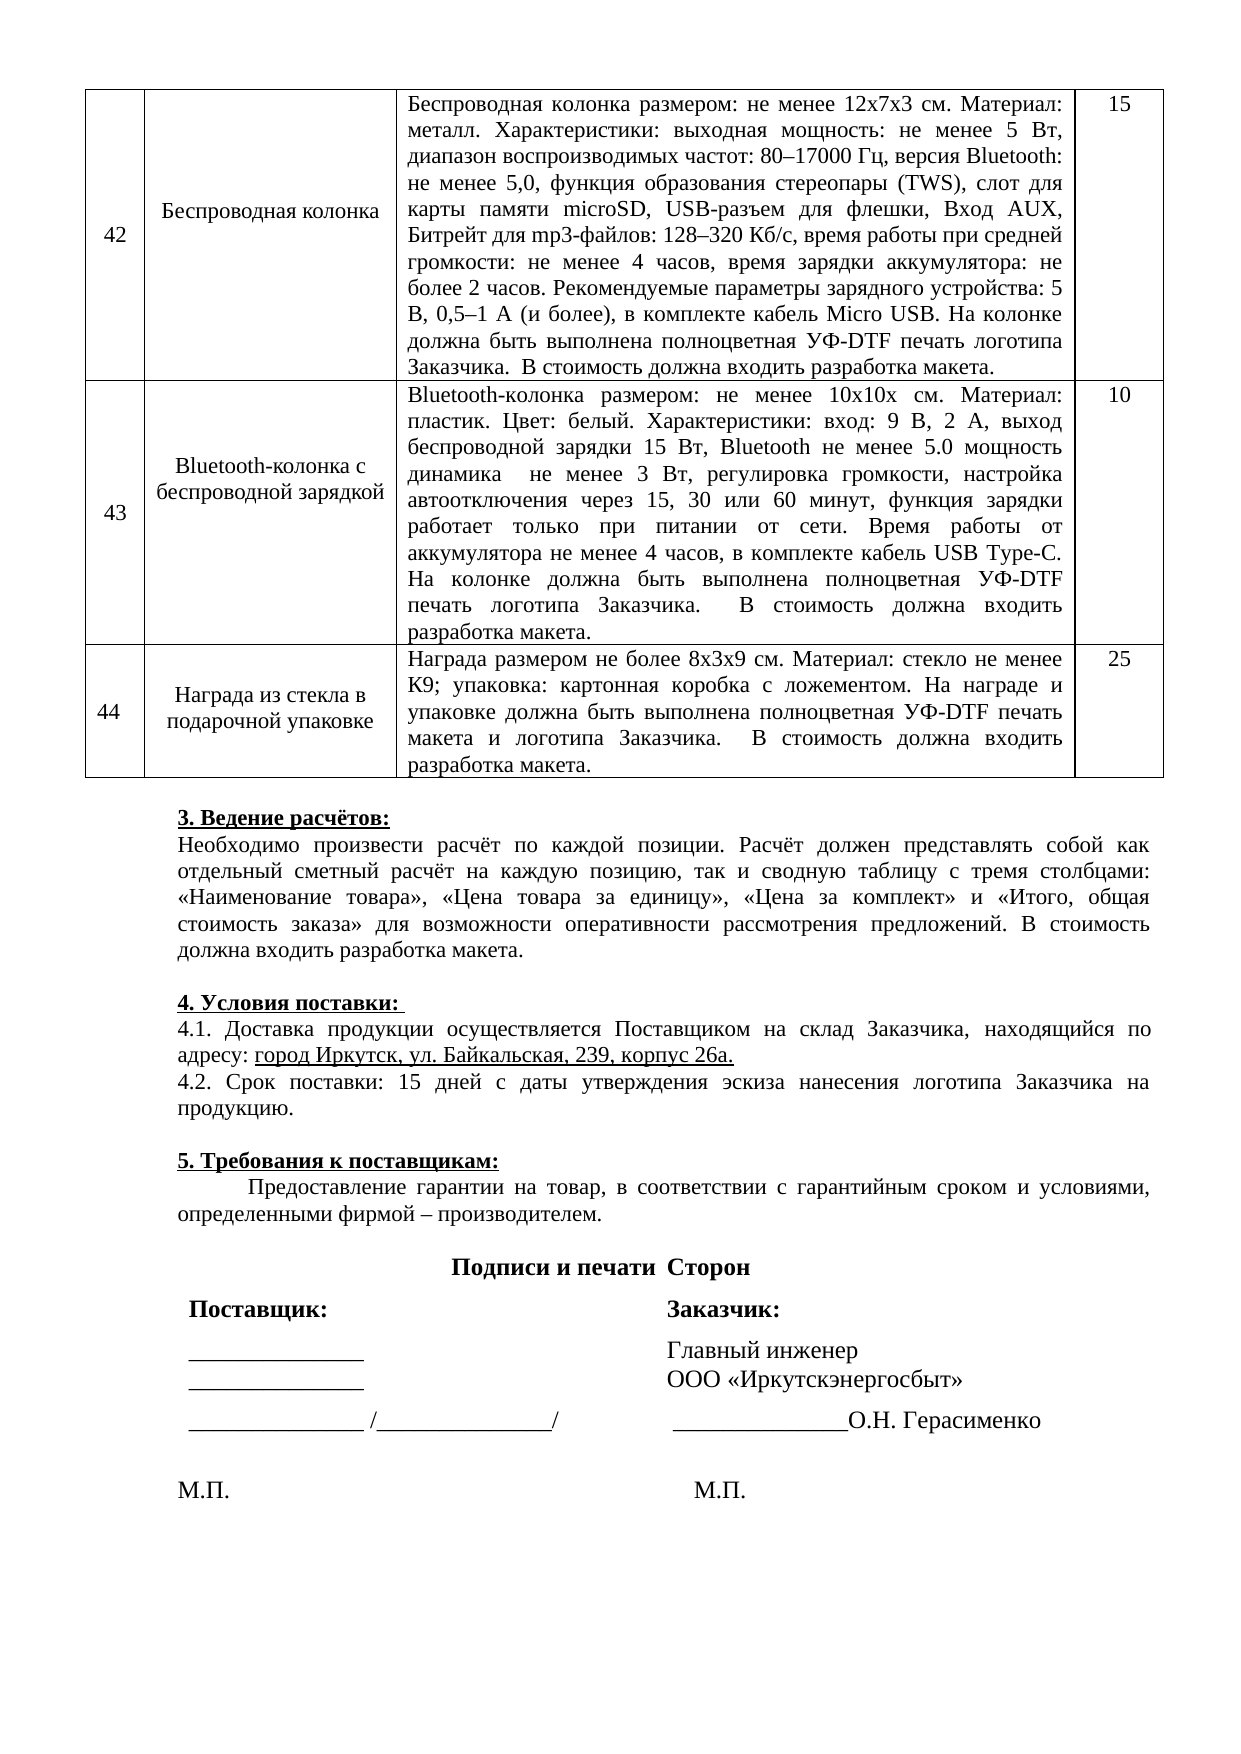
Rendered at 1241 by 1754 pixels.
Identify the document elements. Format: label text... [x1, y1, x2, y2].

table_header Подписи и печати Поставщик: ______________ ______________ ______________ /______________/ [177, 1253, 655, 1475]
subtitle 4. Условия поставки: [177, 989, 1152, 1015]
table_cell 43 [86, 381, 144, 644]
table_header Сторон Заказчик: Главный инженер ООО «Иркутскэнергосбыт» ______________О.Н. Герасименко [655, 1253, 1137, 1475]
table_cell 44 [86, 645, 144, 777]
text М.П. М.П. [177, 1475, 1152, 1503]
text Предоставление гарантии на товар, в соответствии с гарантийным сроком и условиями, определенными фирмой – производителем. [177, 1173, 1152, 1226]
table_cell Беспроводная колонка размером: не менее 12x7x3 см. Материал: металл. Характеристики: выходная мощность: не менее 5 Вт, диапазон воспроизводимых частот: 80–17000 Гц, версия Bluetooth: не менее 5,0, функция образования стереопары (TWS), слот для карты памяти microSD, USB-разъем для флешки, Вход AUX, Битрейт для mp3-файлов: 128–320 Кб/с, время работы при средней громкости: не менее 4 часов, время зарядки аккумулятора: не более 2 часов. Рекомендуемые параметры зарядного устройства: 5 В, 0,5–1 А (и более), в комплекте кабель Micro USB. На колонке должна быть выполнена полноцветная УФ-DTF печать логотипа Заказчика. В стоимость должна входить разработка макета. [397, 90, 1074, 379]
text Необходимо произвести расчёт по каждой позиции. Расчёт должен представлять собой как отдельный сметный расчёт на каждую позицию, так и сводную таблицу с тремя столбцами: «Наименование товара», «Цена товара за единицу», «Цена за комплект» и «Итого, общая стоимость заказа» для возможности оперативности рассмотрения предложений. В стоимость должна входить разработка макета. [177, 831, 1152, 962]
text 3. Ведение расчётов: [177, 804, 1152, 831]
table_cell Награда размером не более 8х3х9 см. Материал: стекло не менее К9; упаковка: картонная коробка с ложементом. На награде и упаковке должна быть выполнена полноцветная УФ-DTF печать макета и логотипа Заказчика. В стоимость должна входить разработка макета. [397, 645, 1074, 777]
table_cell Bluetooth-колонка с беспроводной зарядкой [145, 381, 396, 644]
text 4.1. Доставка продукции осуществляется Поставщиком на склад Заказчика, находящийся по адресу: город Иркутск, ул. Байкальская, 239, корпус 26а. [177, 1015, 1152, 1068]
subtitle 5. Требования к поставщикам: [177, 1147, 1152, 1173]
table_cell 25 [1076, 645, 1163, 777]
text 4.2. Срок поставки: 15 дней с даты утверждения эскиза нанесения логотипа Заказчика на продукцию. [177, 1068, 1152, 1121]
table_cell 15 [1076, 90, 1163, 379]
table_cell Награда из стекла в подарочной упаковке [145, 645, 396, 777]
table_cell Беспроводная колонка [145, 90, 396, 379]
table_cell 10 [1076, 381, 1163, 644]
table_cell Bluetooth-колонка размером: не менее 10x10x см. Материал: пластик. Цвет: белый. Характеристики: вход: 9 В, 2 A, выход беспроводной зарядки 15 Вт, Bluetooth не менее 5.0 мощность динамика не менее 3 Вт, регулировка громкости, настройка автоотключения через 15, 30 или 60 минут, функция зарядки работает только при питании от сети. Время работы от аккумулятора не менее 4 часов, в комплекте кабель USB Type-C. На колонке должна быть выполнена полноцветная УФ-DTF печать логотипа Заказчика. В стоимость должна входить разработка макета. [397, 381, 1074, 644]
table_cell 42 [86, 90, 144, 379]
